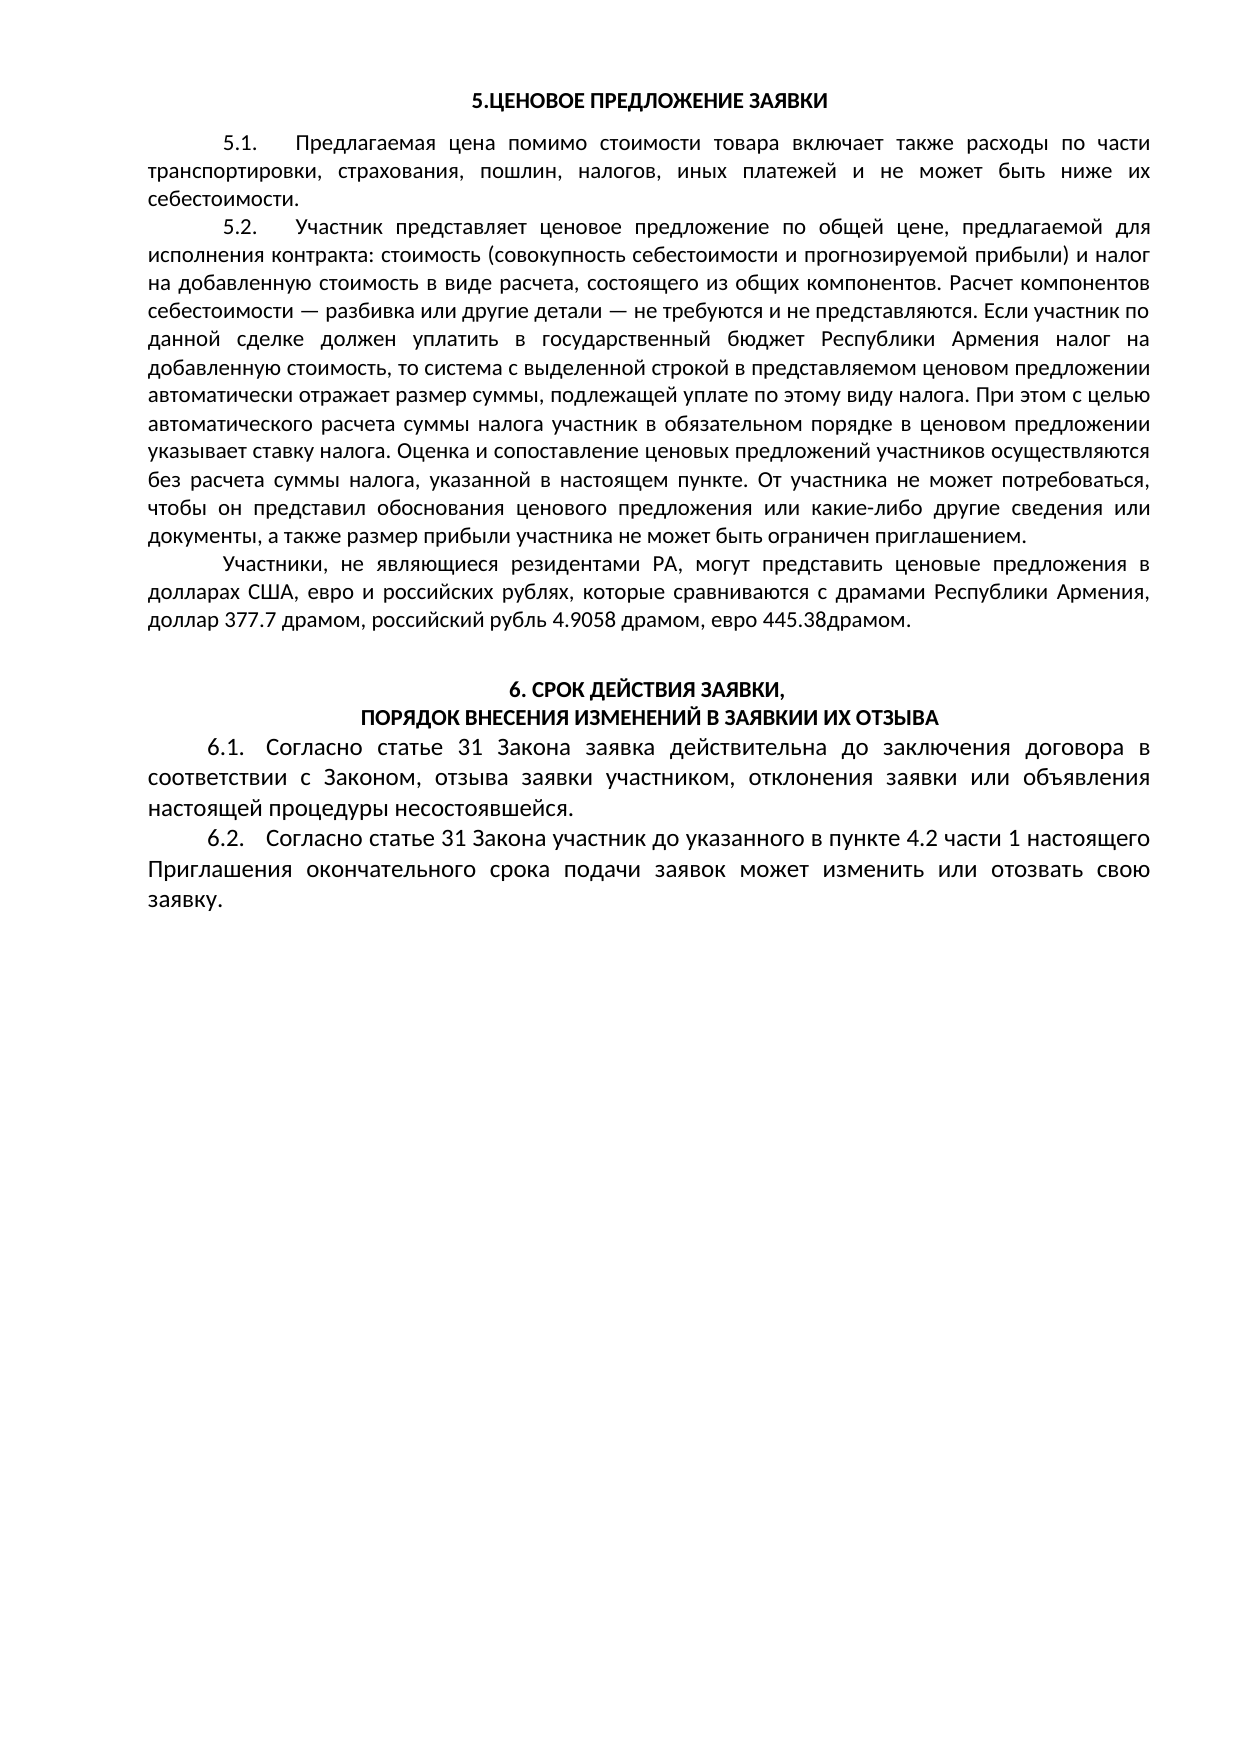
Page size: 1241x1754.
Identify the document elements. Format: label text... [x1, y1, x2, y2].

text 5.ЦЕНОВОЕ ПРЕДЛОЖЕНИЕ ЗАЯВКИ [148, 86, 1152, 114]
text 5.1. Предлагаемая цена помимо стоимости товара включает также расходы по части транспортировки, страхования, пошлин, налогов, иных платежей и не может быть ниже их себестоимости. [148, 128, 1152, 212]
text Участники, не являющиеся резидентами РА, могут представить ценовые предложения в долларах США, евро и российских рублях, которые сравниваются с драмами Республики Армения, доллар 377.7 драмом, российский рубль 4.9058 драмом, евро 445.38драмом. [148, 549, 1152, 633]
text 6. СРОК ДЕЙСТВИЯ ЗАЯВКИ, ПОРЯДОК ВНЕСЕНИЯ ИЗМЕНЕНИЙ В ЗАЯВКИИ ИХ ОТЗЫВА [207, 675, 1093, 731]
text 5.2. Участник представляет ценовое предложение по общей цене, предлагаемой для исполнения контракта: стоимость (совокупность себестоимости и прогнозируемой прибыли) и налог на добавленную стоимость в виде расчета, состоящего из общих компонентов. Расчет компонентов себестоимости — разбивка или другие детали — не требуются и не представляются. Если участник по данной сделке должен уплатить в государственный бюджет Республики Армения налог на добавленную стоимость, то система с выделенной строкой в представляемом ценовом предложении автоматически отражает размер суммы, подлежащей уплате по этому виду налога. При этом с целью автоматического расчета суммы налога участник в обязательном порядке в ценовом предложении указывает ставку налога. Оценка и сопоставление ценовых предложений участников осуществляются без расчета суммы налога, указанной в настоящем пункте. От участника не может потребоваться, чтобы он представил обоснования ценового предложения или какие-либо другие сведения или документы, а также размер прибыли участника не может быть ограничен приглашением. [148, 212, 1152, 549]
text 6.1. Согласно статье 31 Закона заявка действительна до заключения договора в соответствии с Законом, отзыва заявки участником, отклонения заявки или объявления настоящей процедуры несостоявшейся. [148, 731, 1152, 822]
text 6.2. Согласно статье 31 Закона участник до указанного в пункте 4.2 части 1 настоящего Приглашения окончательного срока подачи заявок может изменить или отозвать свою заявку. [148, 822, 1152, 914]
